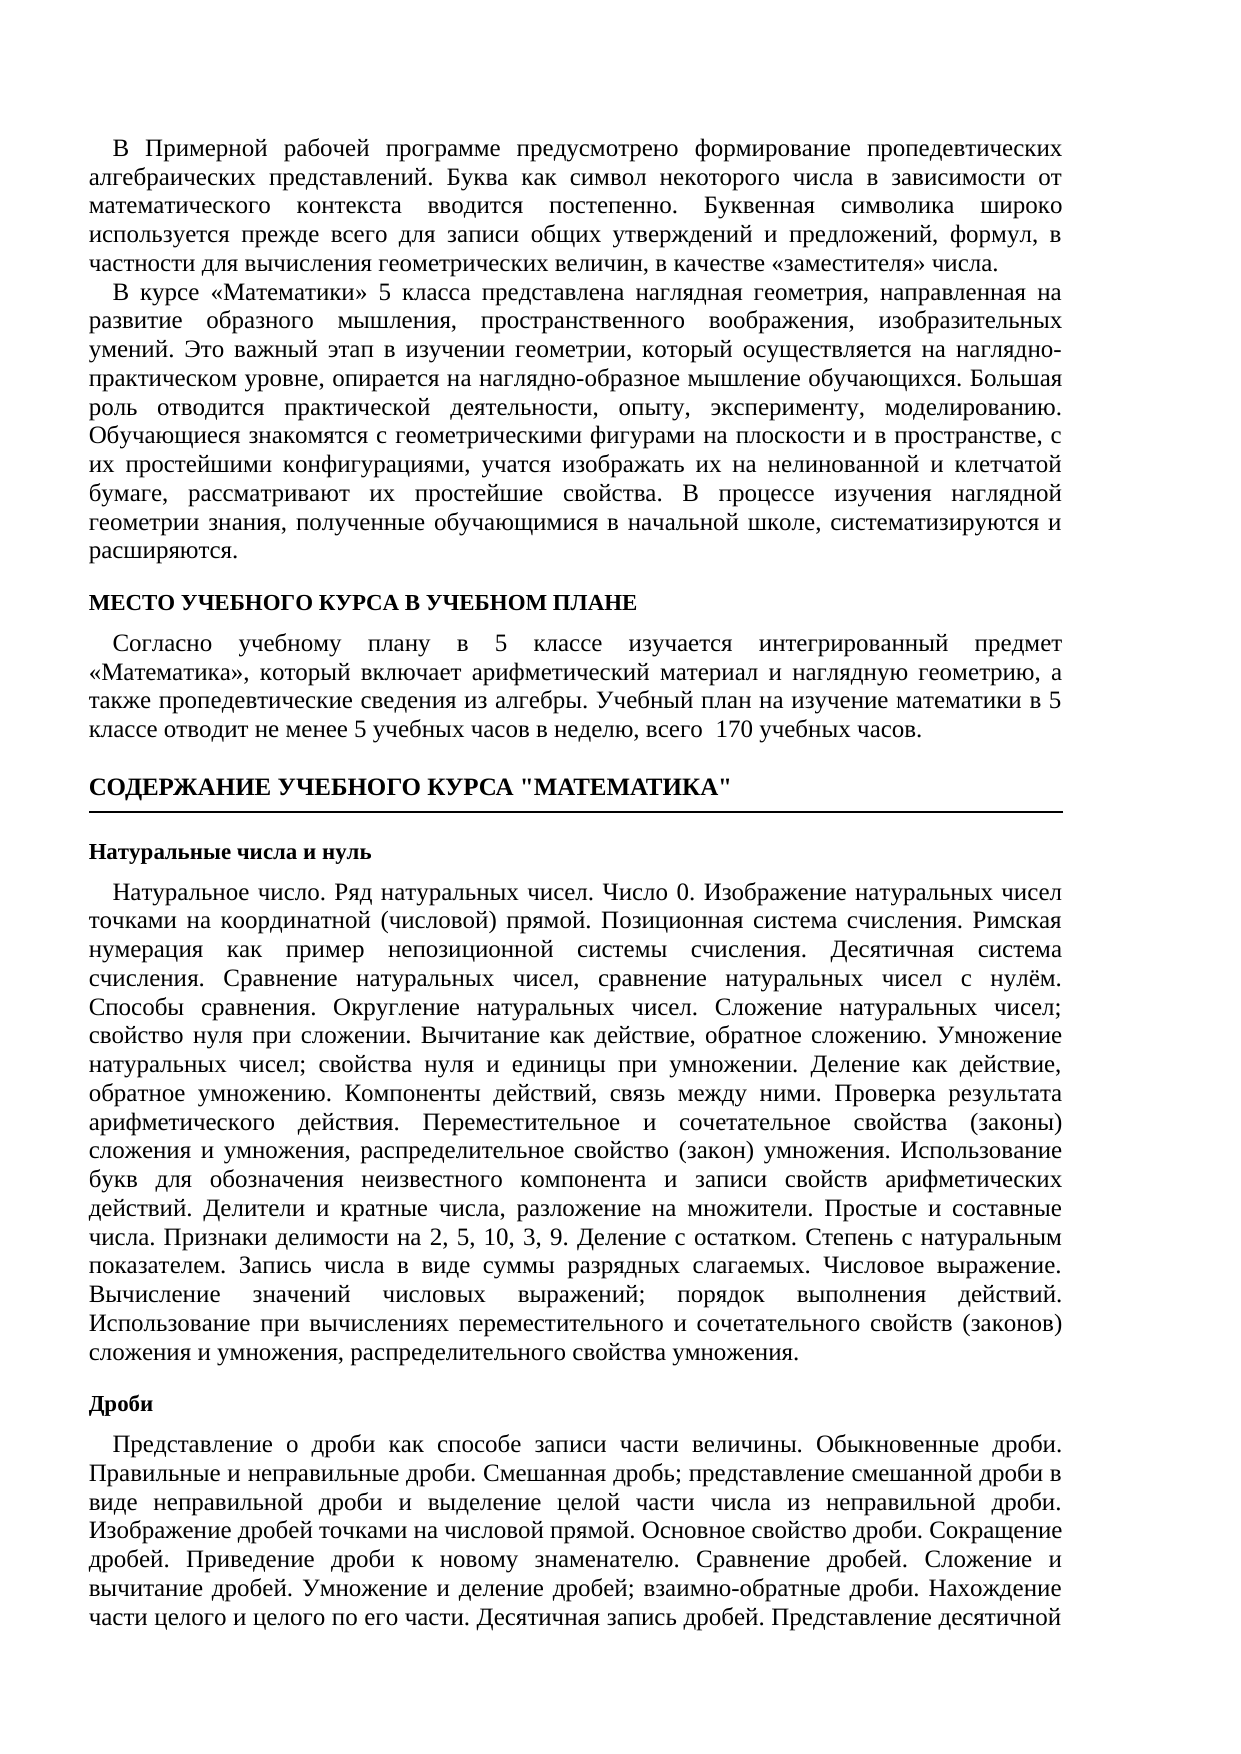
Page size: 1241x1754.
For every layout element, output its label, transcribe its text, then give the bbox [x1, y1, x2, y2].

text СОДЕРЖАНИЕ УЧЕБНОГО КУРСА "МАТЕМАТИКА" [88, 772, 1063, 813]
text Натуральное число. Ряд натуральных чисел. Число 0. Изображение натуральных чисел точками на координатной (числовой) прямой. Позиционная система счисления. Римская нумерация как пример непозиционной системы счисления. Десятичная система счисления. Сравнение натуральных чисел, сравнение натуральных чисел с нулём. Способы сравнения. Округление натуральных чисел. Сложение натуральных чисел; свойство нуля при сложении. Вычитание как действие, обратное сложению. Умножение натуральных чисел; свойства нуля и единицы при умножении. Деление как действие, обратное умножению. Компоненты действий, связь между ними. Проверка результата арифметического действия. Переместительное и сочетательное свойства (законы) сложения и умножения, распределительное свойство (закон) умножения. Использование букв для обозначения неизвестного компонента и записи свойств арифметических действий. Делители и кратные числа, разложение на множители. Простые и составные числа. Признаки делимости на 2, 5, 10, 3, 9. Деление с остатком. Степень с натуральным показателем. Запись числа в виде суммы разрядных слагаемых. Числовое выражение. Вычисление значений числовых выражений; порядок выполнения действий. Использование при вычислениях переместительного и сочетательного свойств (законов) сложения и умножения, распределительного свойства умножения. [88, 877, 1063, 1366]
text В Примерной рабочей программе предусмотрено формирование пропедевтических алгебраических представлений. Буква как символ некоторого числа в зависимости от математического контекста вводится постепенно. Буквенная символика широко используется прежде всего для записи общих утверждений и предложений, формул, в частности для вычисления геометрических величин, в качестве «заместителя» числа. [88, 133, 1063, 277]
text МЕСТО УЧЕБНОГО КУРСА В УЧЕБНОМ ПЛАНЕ [88, 589, 1063, 616]
text Натуральные числа и нуль [88, 838, 1063, 864]
text Дроби [88, 1391, 1063, 1417]
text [88, 1429, 1063, 1631]
text В курсе «Математики» 5 класса представлена наглядная геометрия, направленная на развитие образного мышления, пространственного воображения, изобразительных умений. Это важный этап в изучении геометрии, который осуществляется на наглядно-практическом уровне, опирается на наглядно-образное мышление обучающихся. Большая роль отводится практической деятельности, опыту, эксперименту, моделированию. Обучающиеся знакомятся с геометрическими фигурами на плоскости и в пространстве, с их простейшими конфигурациями, учатся изображать их на нелинованной и клетчатой бумаге, рассматривают их простейшие свойства. В процессе изучения наглядной геометрии знания, полученные обучающимися в начальной школе, систематизируются и расширяются. [88, 277, 1063, 564]
text Согласно учебному плану в 5 классе изучается интегрированный предмет «Математика», который включает арифметический материал и наглядную геометрию, а также пропедевтические сведения из алгебры. Учебный план на изучение математики в 5 классе отводит не менее 5 учебных часов в неделю, всего 170 учебных часов. [88, 628, 1063, 743]
